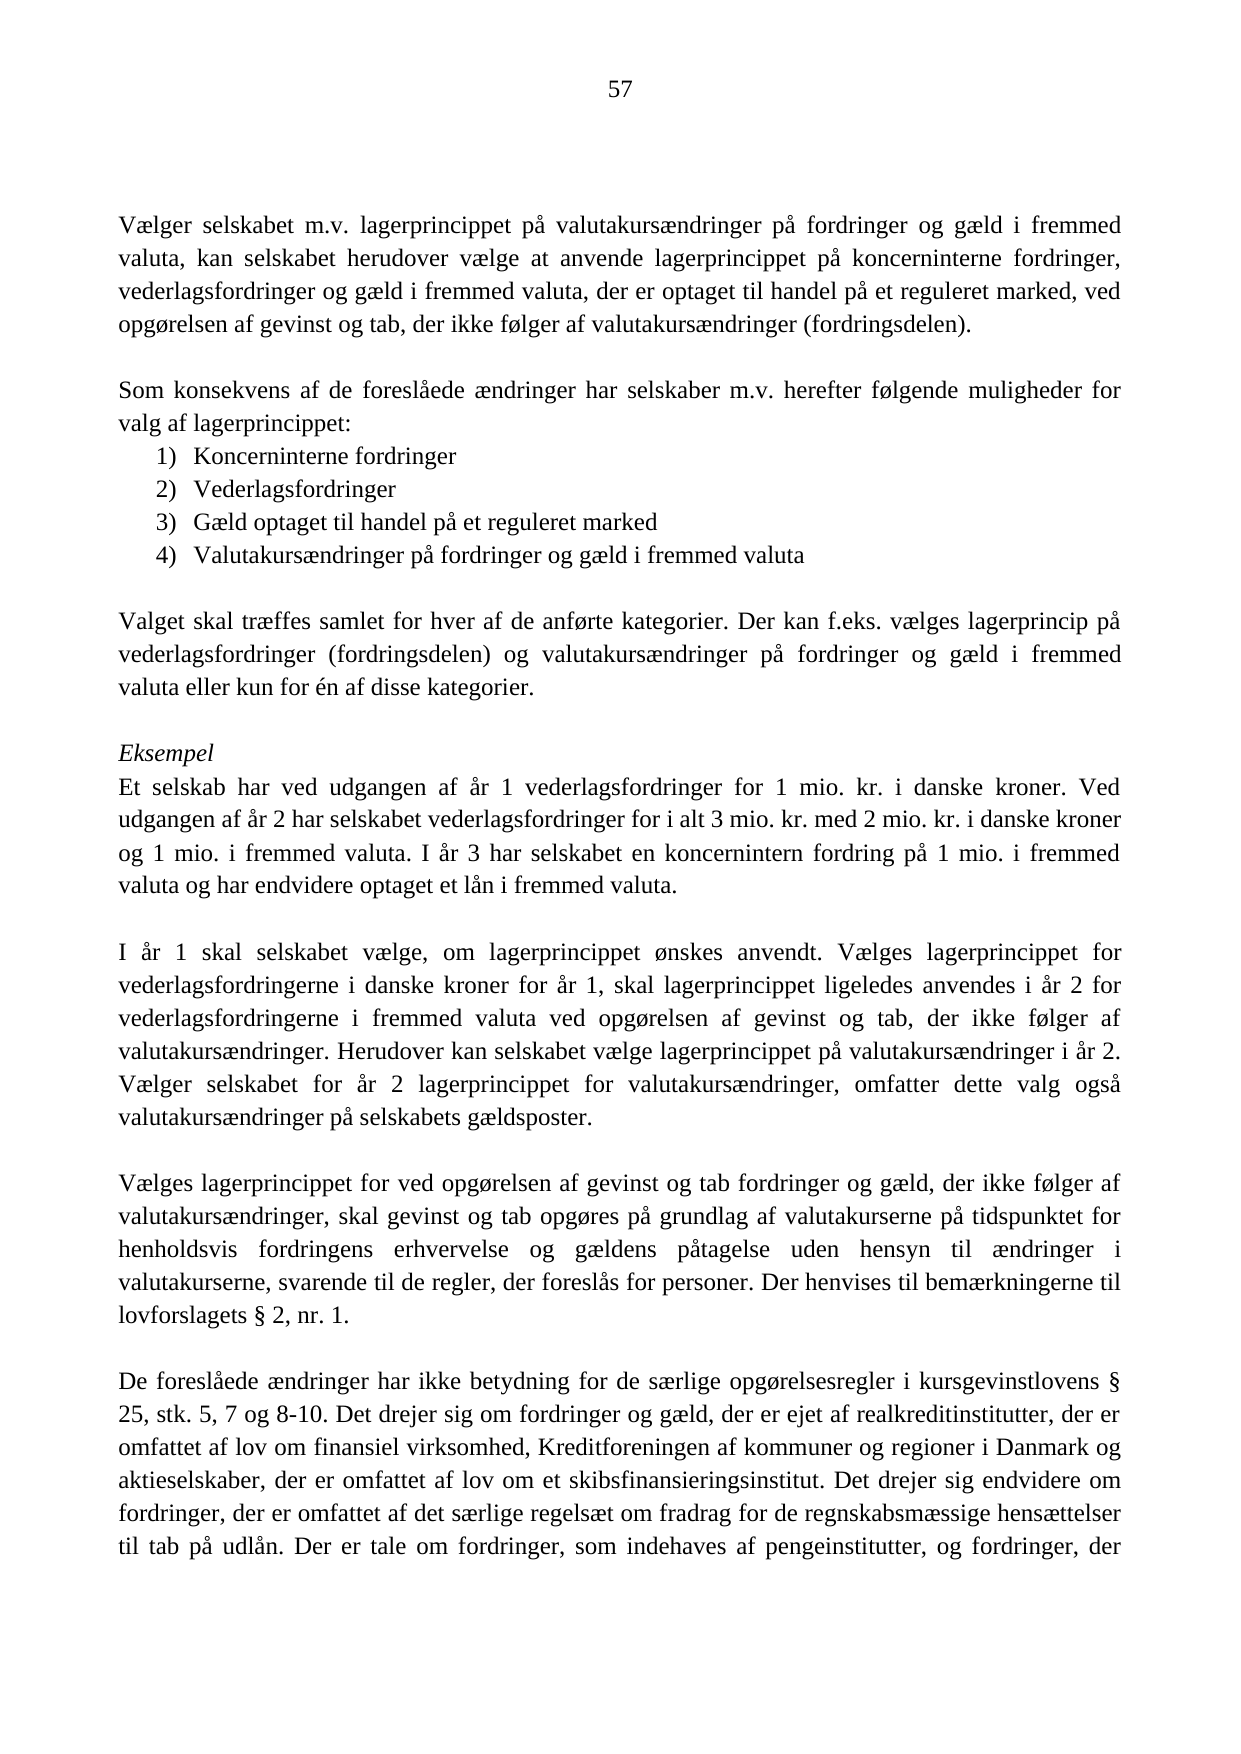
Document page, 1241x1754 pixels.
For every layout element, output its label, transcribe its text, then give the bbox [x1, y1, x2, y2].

text Vælges lagerprincippet for ved opgørelsen af gevinst og tab fordringer og gæld, der ikke følger af valutakursændringer, skal gevinst og tab opgøres på grundlag af valutakurserne på tidspunktet for henholdsvis fordringens erhvervelse og gældens påtagelse uden hensyn til ændringer i valutakurserne, svarende til de regler, der foreslås for personer. Der henvises til bemærkningerne til lovforslagets § 2, nr. 1. [118, 1168, 1122, 1329]
list Valutakursændringer på fordringer og gæld i fremmed valuta [156, 540, 1122, 569]
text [118, 1366, 1122, 1560]
text Et selskab har ved udgangen af år 1 vederlagsfordringer for 1 mio. kr. i danske kroner. Ved udgangen af år 2 har selskabet vederlagsfordringer for i alt 3 mio. kr. med 2 mio. kr. i danske kroner og 1 mio. i fremmed valuta. I år 3 har selskabet en koncernintern fordring på 1 mio. i fremmed valuta og har endvidere optaget et lån i fremmed valuta. [118, 772, 1122, 899]
text Som konsekvens af de foreslåede ændringer har selskaber m.v. herefter følgende muligheder for valg af lagerprincippet: [118, 375, 1122, 437]
text Eksempel [118, 738, 1122, 767]
list Vederlagsfordringer [156, 474, 1122, 503]
list Gæld optaget til handel på et reguleret marked [156, 507, 1122, 536]
text I år 1 skal selskabet vælge, om lagerprincippet ønskes anvendt. Vælges lagerprincippet for vederlagsfordringerne i danske kroner for år 1, skal lagerprincippet ligeledes anvendes i år 2 for vederlagsfordringerne i fremmed valuta ved opgørelsen af gevinst og tab, der ikke følger af valutakursændringer. Herudover kan selskabet vælge lagerprincippet på valutakursændringer i år 2. Vælger selskabet for år 2 lagerprincippet for valutakursændringer, omfatter dette valg også valutakursændringer på selskabets gældsposter. [118, 937, 1122, 1131]
list Koncerninterne fordringer [156, 441, 1122, 470]
text Vælger selskabet m.v. lagerprincippet på valutakursændringer på fordringer og gæld i fremmed valuta, kan selskabet herudover vælge at anvende lagerprincippet på koncerninterne fordringer, vederlagsfordringer og gæld i fremmed valuta, der er optaget til handel på et reguleret marked, ved opgørelsen af gevinst og tab, der ikke følger af valutakursændringer (fordringsdelen). [118, 210, 1122, 338]
text Valget skal træffes samlet for hver af de anførte kategorier. Der kan f.eks. vælges lagerprincip på vederlagsfordringer (fordringsdelen) og valutakursændringer på fordringer og gæld i fremmed valuta eller kun for én af disse kategorier. [118, 606, 1122, 701]
